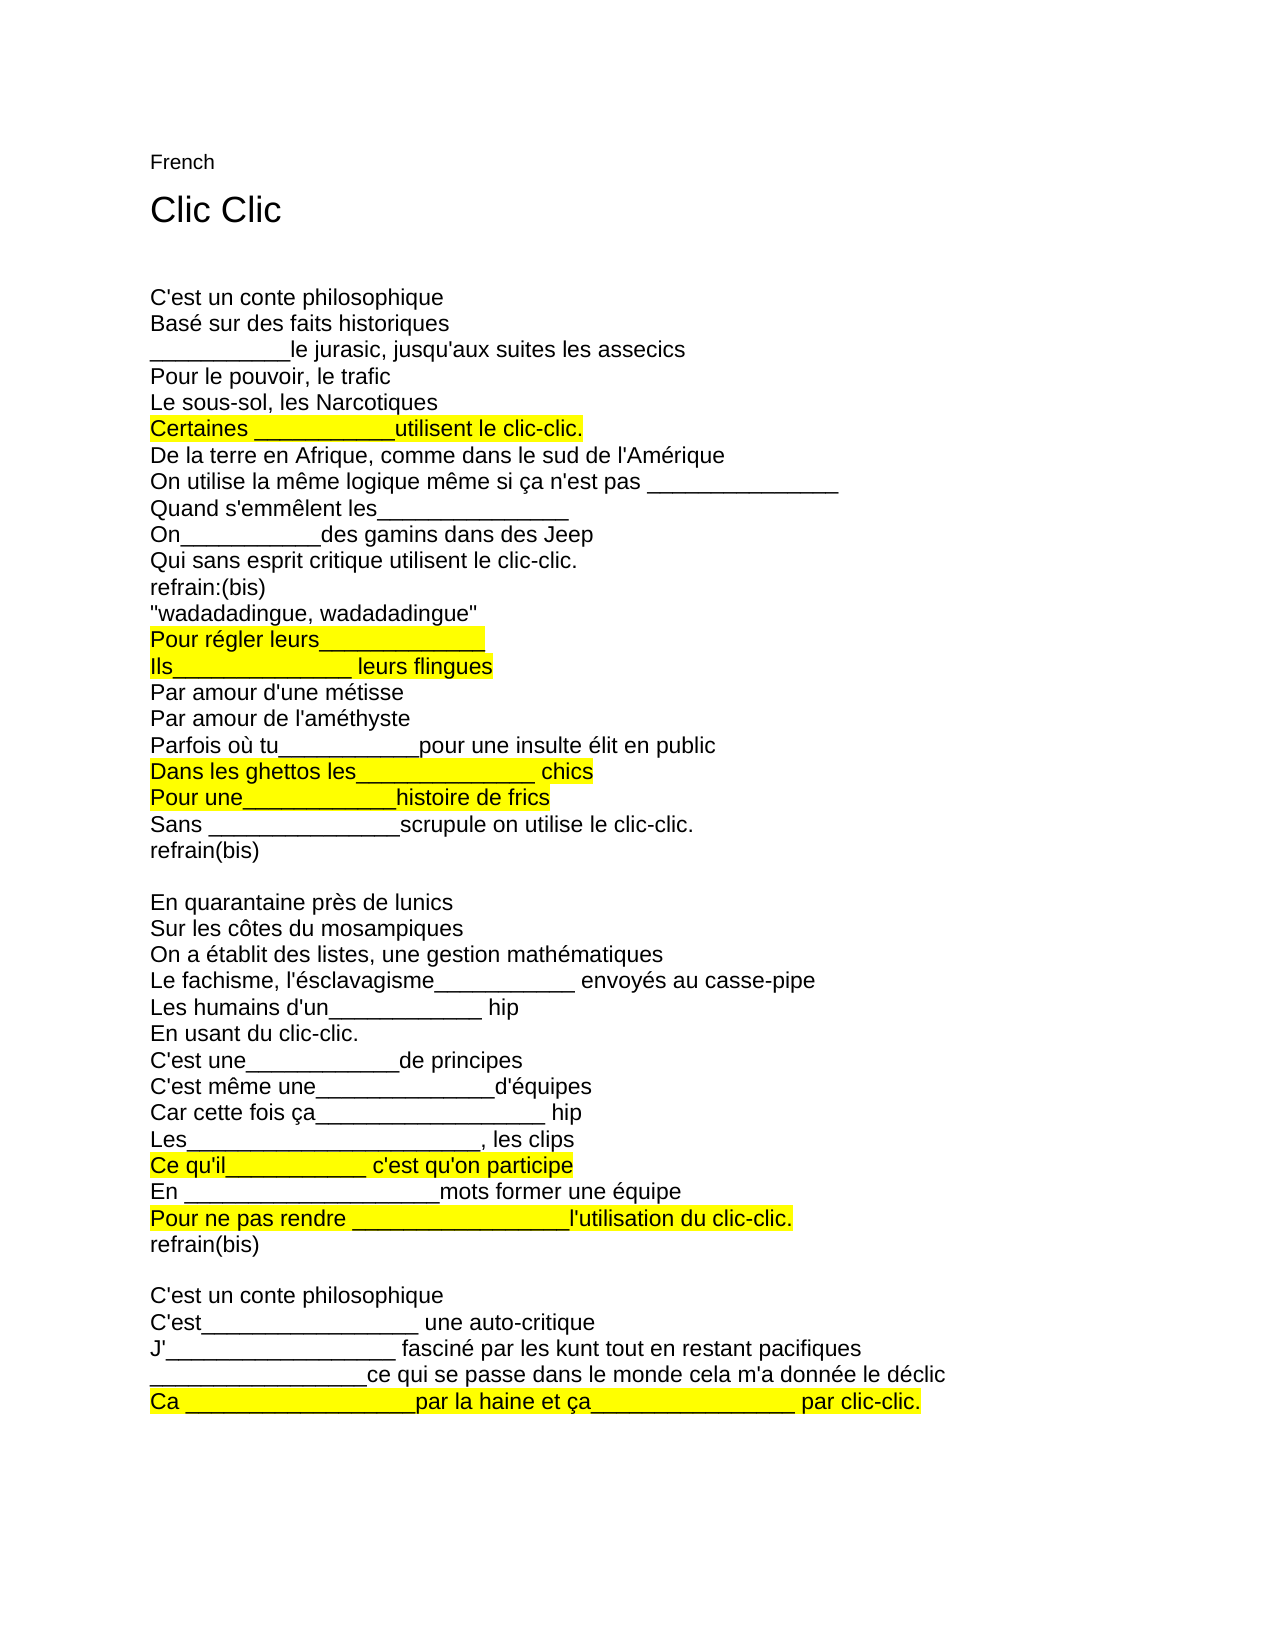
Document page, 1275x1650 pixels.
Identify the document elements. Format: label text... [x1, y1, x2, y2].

text Par amour d'une métisse Par amour de l'améthyste Parfois où tu___________pour une insulte élit en public Dans les ghettos les______________ chics Pour une____________histoire de frics Sans _______________scrupule on utilise le clic-clic. [150, 679, 1125, 837]
text En quarantaine près de lunics Sur les côtes du mosampiques On a établit des listes, une gestion mathématiques Le fachisme, l'ésclavagisme___________ envoyés au casse-pipe Les humains d'un____________ hip En usant du clic-clic. C'est une____________de principes C'est même une______________d'équipes Car cette fois ça__________________ hip Les_______________________, les clips Ce qu'il___________ c'est qu'on participe En ____________________mots former une équipe Pour ne pas rendre _________________l'utilisation du clic-clic. [150, 888, 1125, 1231]
text refrain:(bis) "wadadadingue, wadadadingue" Pour régler leurs_____________ Ils______________ leurs flingues [150, 573, 1125, 679]
text refrain(bis) [150, 837, 1125, 863]
text French [150, 150, 1125, 174]
text C'est un conte philosophique C'est_________________ une auto-critique J'__________________ fasciné par les kunt tout en restant pacifiques _________________ce qui se passe dans le monde cela m'a donnée le déclic Ca __________________par la haine et ça________________ par clic-clic. [150, 1282, 1125, 1414]
text Clic Clic [150, 188, 1125, 230]
text refrain(bis) [150, 1231, 1125, 1257]
text C'est un conte philosophique Basé sur des faits historiques ___________le jurasic, jusqu'aux suites les assecics Pour le pouvoir, le trafic Le sous-sol, les Narcotiques Certaines ___________utilisent le clic-clic. De la terre en Afrique, comme dans le sud de l'Amérique On utilise la même logique même si ça n'est pas _______________ Quand s'emmêlent les_______________ On___________des gamins dans des Jeep Qui sans esprit critique utilisent le clic-clic. [150, 256, 1125, 573]
